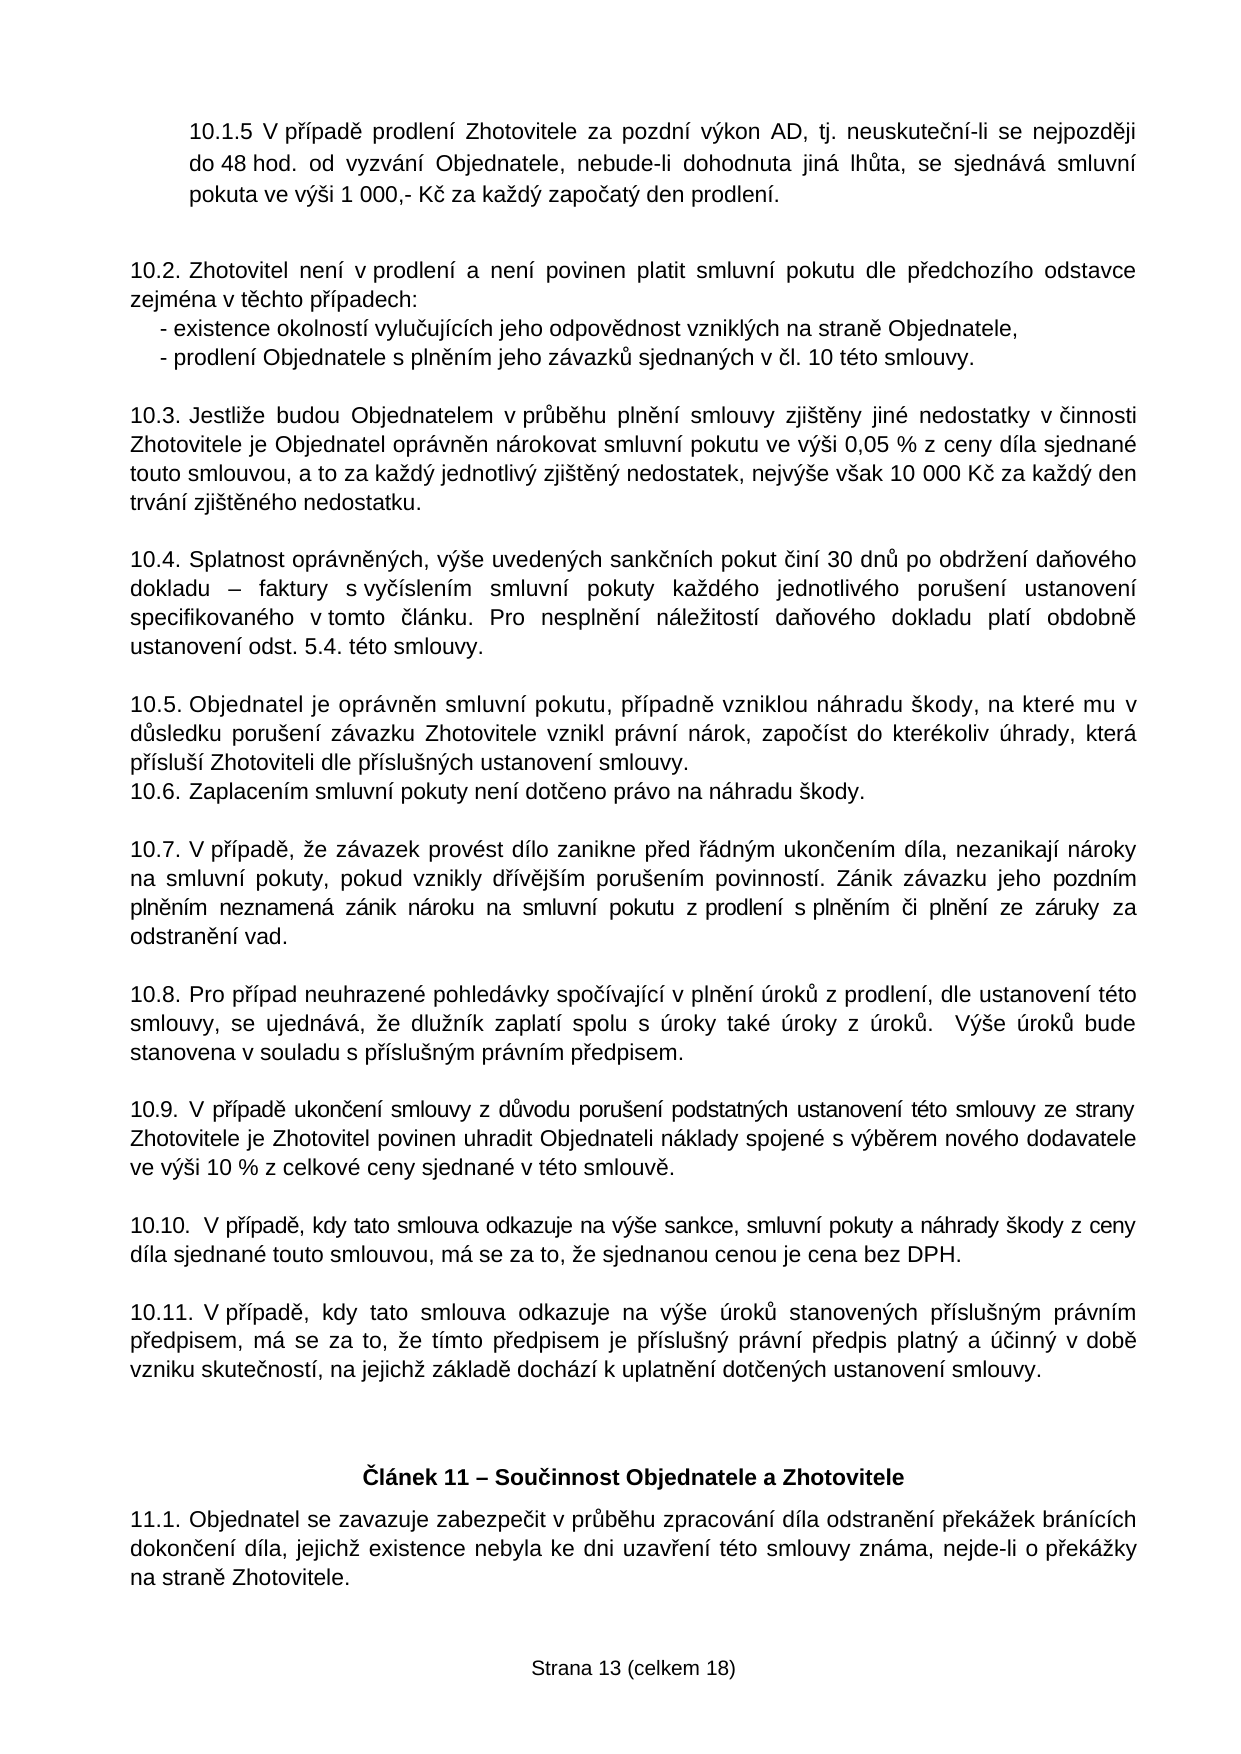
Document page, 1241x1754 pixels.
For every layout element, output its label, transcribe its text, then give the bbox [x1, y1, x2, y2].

list Zhotovitel není v prodlení a není povinen platit smluvní pokutu dle předchozího odstavce zejména v těchto případech: [130, 257, 1137, 312]
list Splatnost oprávněných, výše uvedených sankčních pokut činí 30 dnů po obdržení daňového dokladu – faktury s vyčíslením smluvní pokuty každého jednotlivého porušení ustanovení specifikovaného v tomto článku. Pro nesplnění náležitostí daňového dokladu platí obdobně ustanovení odst. 5.4. této smlouvy. [130, 546, 1137, 660]
list V případě, kdy tato smlouva odkazuje na výše sankce, smluvní pokuty a náhrady škody z ceny díla sjednané touto smlouvou, má se za to, že sjednanou cenou je cena bez DPH. [130, 1212, 1137, 1267]
list V případě, že závazek provést dílo zanikne před řádným ukončením díla, nezanikají nároky na smluvní pokuty, pokud vznikly dřívějším porušením povinností. Zánik závazku jeho pozdním plněním neznamená zánik nároku na smluvní pokutu z prodlení s plněním či plnění ze záruky za odstranění vad. [130, 836, 1137, 949]
text - existence okolností vylučujících jeho odpovědnost vzniklých na straně Objednatele, [130, 315, 1125, 341]
list Zaplacením smluvní pokuty není dotčeno právo na náhradu škody. [130, 778, 1137, 804]
text - prodlení Objednatele s plněním jeho závazků sjednaných v čl. 10 této smlouvy. [130, 344, 1125, 370]
list Pro případ neuhrazené pohledávky spočívající v plnění úroků z prodlení, dle ustanovení této smlouvy, se ujednává, že dlužník zaplatí spolu s úroky také úroky z úroků. Výše úroků bude stanovena v souladu s příslušným právním předpisem. [130, 981, 1137, 1065]
list Jestliže budou Objednatelem v průběhu plnění smlouvy zjištěny jiné nedostatky v činnosti Zhotovitele je Objednatel oprávněn nárokovat smluvní pokutu ve výši 0,05 % z ceny díla sjednané touto smlouvou, a to za každý jednotlivý zjištěný nedostatek, nejvýše však 10 000 Kč za každý den trvání zjištěného nedostatku. [130, 402, 1137, 515]
list Objednatel je oprávněn smluvní pokutu, případně vzniklou náhradu škody, na které mu v důsledku porušení závazku Zhotovitele vznikl právní nárok, započíst do kterékoliv úhrady, která přísluší Zhotoviteli dle příslušných ustanovení smlouvy. [130, 691, 1137, 776]
subtitle Článek 11 – Součinnost Objednatele a Zhotovitele [130, 1464, 1137, 1491]
text 10.1.5 V případě prodlení Zhotovitele za pozdní výkon AD, tj. neuskuteční-li se nejpozději do 48 hod. od vyzvání Objednatele, nebude-li dohodnuta jiná lhůta, se sjednává smluvní pokuta ve výši 1 000,- Kč za každý započatý den prodlení. [189, 118, 1137, 208]
list Objednatel se zavazuje zabezpečit v průběhu zpracování díla odstranění překážek bránících dokončení díla, jejichž existence nebyla ke dni uzavření této smlouvy známa, nejde-li o překážky na straně Zhotovitele. [130, 1506, 1137, 1590]
list V případě ukončení smlouvy z důvodu porušení podstatných ustanovení této smlouvy ze strany Zhotovitele je Zhotovitel povinen uhradit Objednateli náklady spojené s výběrem nového dodavatele ve výši 10 % z celkové ceny sjednané v této smlouvě. [130, 1096, 1137, 1181]
list V případě, kdy tato smlouva odkazuje na výše úroků stanovených příslušným právním předpisem, má se za to, že tímto předpisem je příslušný právní předpis platný a účinný v době vzniku skutečností, na jejichž základě dochází k uplatnění dotčených ustanovení smlouvy. [130, 1298, 1137, 1383]
